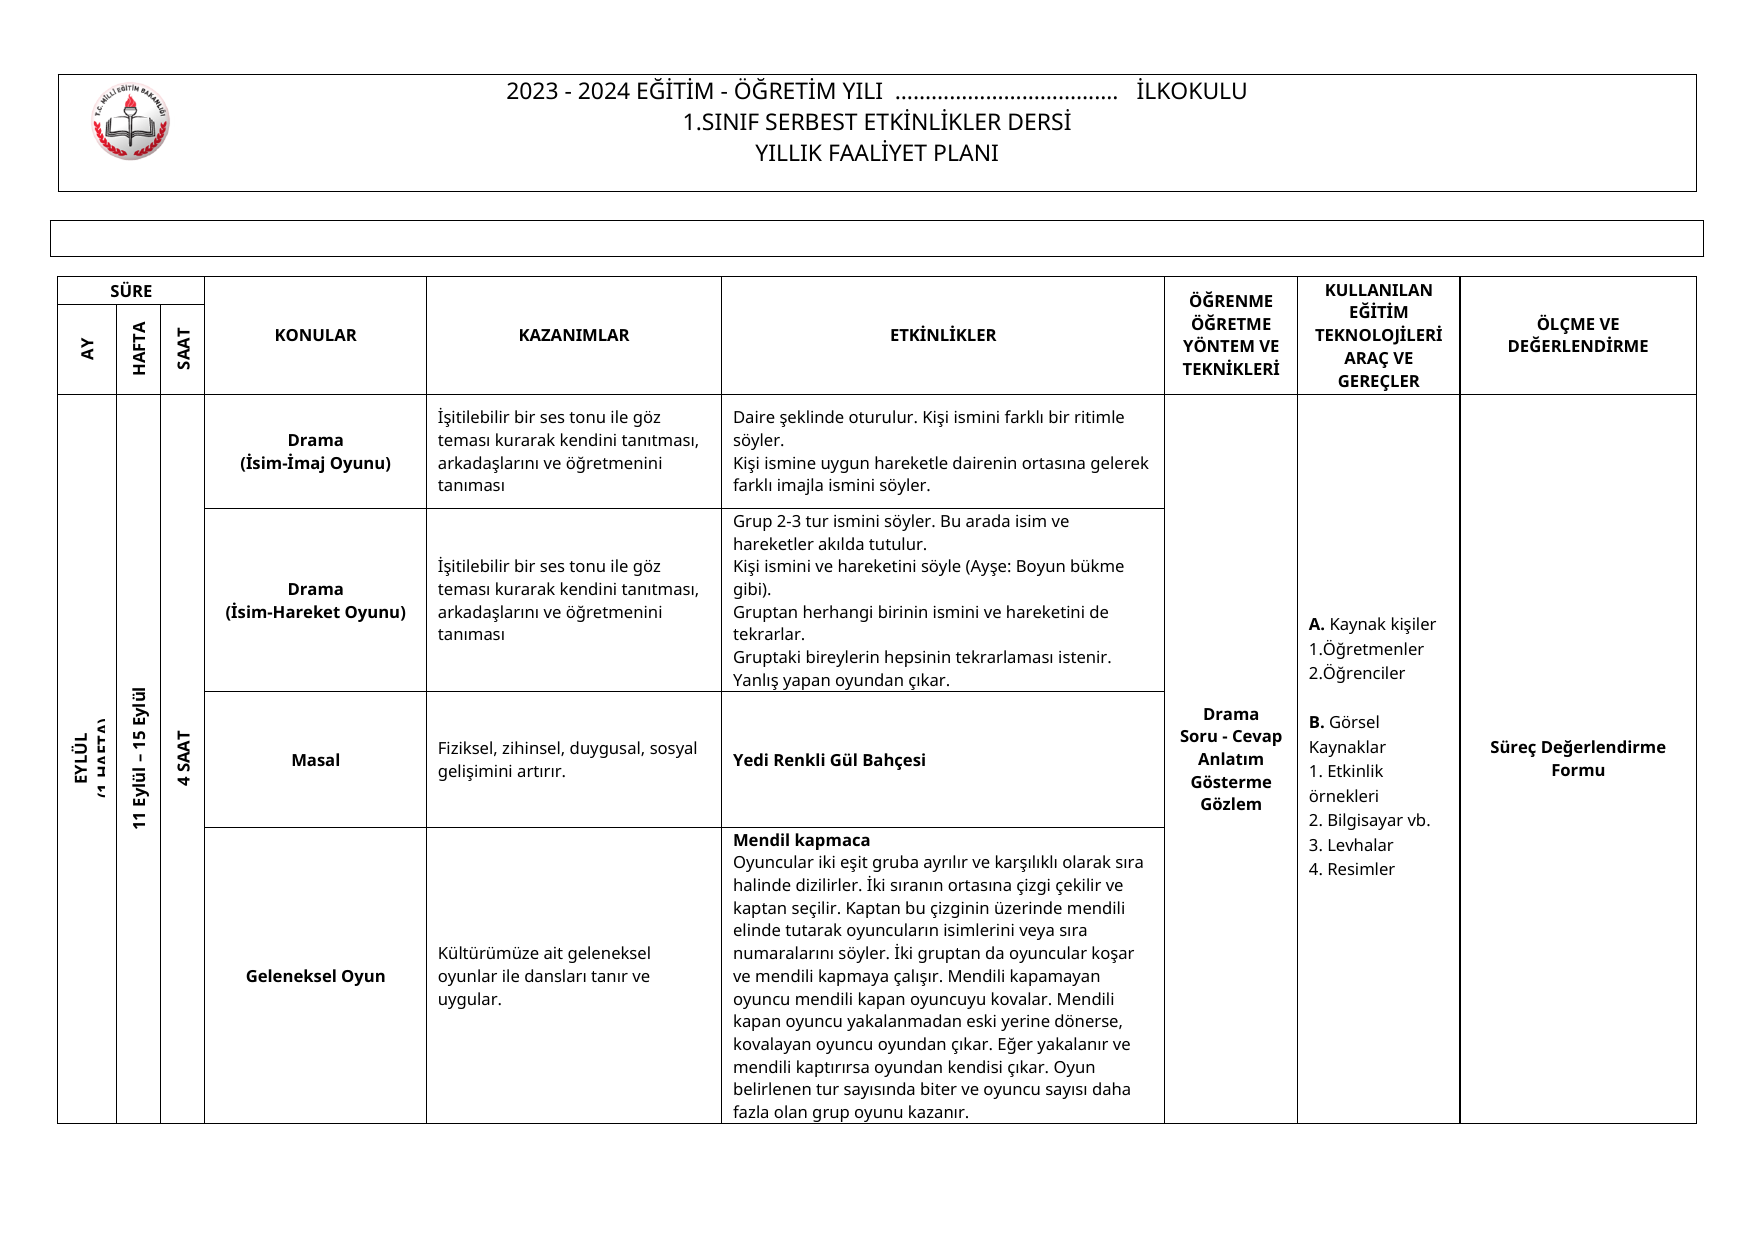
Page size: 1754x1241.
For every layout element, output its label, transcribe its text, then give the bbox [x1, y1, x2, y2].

table_cell Kültürümüze ait geleneksel oyunlar ile dansları tanır ve uygular. [427, 828, 721, 1123]
table_header KAZANIMLAR [427, 277, 721, 393]
table_cell Drama Soru - Cevap Anlatım Gösterme Gözlem [1165, 395, 1297, 1123]
table_cell A. Kaynak kişiler 1.Öğretmenler 2.Öğrenciler B. Görsel Kaynaklar 1. Etkinlik örnekleri 2. Bilgisayar vb. 3. Levhalar 4. Resimler [1298, 395, 1459, 1123]
table_cell Geleneksel Oyun [205, 828, 426, 1123]
table_cell Süreç Değerlendirme Formu [1461, 395, 1696, 1123]
table_cell Drama (İsim-Hareket Oyunu) [205, 509, 426, 691]
table_cell 4 SAAT [161, 395, 204, 1123]
table_cell Daire şeklinde oturulur. Kişi ismini farklı bir ritimle söyler. Kişi ismine uygun hareketle dairenin ortasına gelerek farklı imajla ismini söyler. [722, 395, 1164, 508]
table_header KULLANILAN EĞİTİM TEKNOLOJİLERİ ARAÇ VE GEREÇLER [1298, 277, 1459, 393]
table_cell Drama (İsim-İmaj Oyunu) [205, 395, 426, 508]
table_header ETKİNLİKLER [722, 277, 1164, 393]
table_cell EYLÜL (1.HAFTA) [58, 395, 116, 1123]
table_cell İşitilebilir bir ses tonu ile göz teması kurarak kendini tanıtması, arkadaşlarını ve öğretmenini tanıması [427, 509, 721, 691]
table_cell Fiziksel, zihinsel, duygusal, sosyal gelişimini artırır. [427, 692, 721, 827]
table_cell AY [58, 305, 116, 393]
table_header ÖLÇME VE DEĞERLENDİRME [1461, 277, 1696, 393]
table_header ÖĞRENME ÖĞRETME YÖNTEM VE TEKNİKLERİ [1165, 277, 1297, 393]
picture [85, 77, 175, 167]
table_header SÜRE [58, 277, 204, 304]
table_cell Masal [205, 692, 426, 827]
table_cell Yedi Renkli Gül Bahçesi [722, 692, 1164, 827]
table_cell İşitilebilir bir ses tonu ile göz teması kurarak kendini tanıtması, arkadaşlarını ve öğretmenini tanıması [427, 395, 721, 508]
table_header KONULAR [205, 277, 426, 393]
table_cell HAFTA [117, 305, 160, 393]
table_cell Mendil kapmaca Oyuncular iki eşit gruba ayrılır ve karşılıklı olarak sıra halinde dizilirler. İki sıranın ortasına çizgi çekilir ve kaptan seçilir. Kaptan bu çizginin üzerinde mendili elinde tutarak oyuncuların isimlerini veya sıra numaralarını söyler. İki gruptan da oyuncular koşar ve mendili kapmaya çalışır. Mendili kapamayan oyuncu mendili kapan oyuncuyu kovalar. Mendili kapan oyuncu yakalanmadan eski yerine dönerse, kovalayan oyuncu oyundan çıkar. Eğer yakalanır ve mendili kaptırırsa oyundan kendisi çıkar. Oyun belirlenen tur sayısında biter ve oyuncu sayısı daha fazla olan grup oyunu kazanır. [722, 828, 1164, 1123]
table_cell Grup 2-3 tur ismini söyler. Bu arada isim ve hareketler akılda tutulur. Kişi ismini ve hareketini söyle (Ayşe: Boyun bükme gibi). Gruptan herhangi birinin ismini ve hareketini de tekrarlar. Gruptaki bireylerin hepsinin tekrarlaması istenir. Yanlış yapan oyundan çıkar. [722, 509, 1164, 691]
table_cell 11 Eylül – 15 Eylül [117, 395, 160, 1123]
table_cell SAAT [161, 305, 204, 393]
